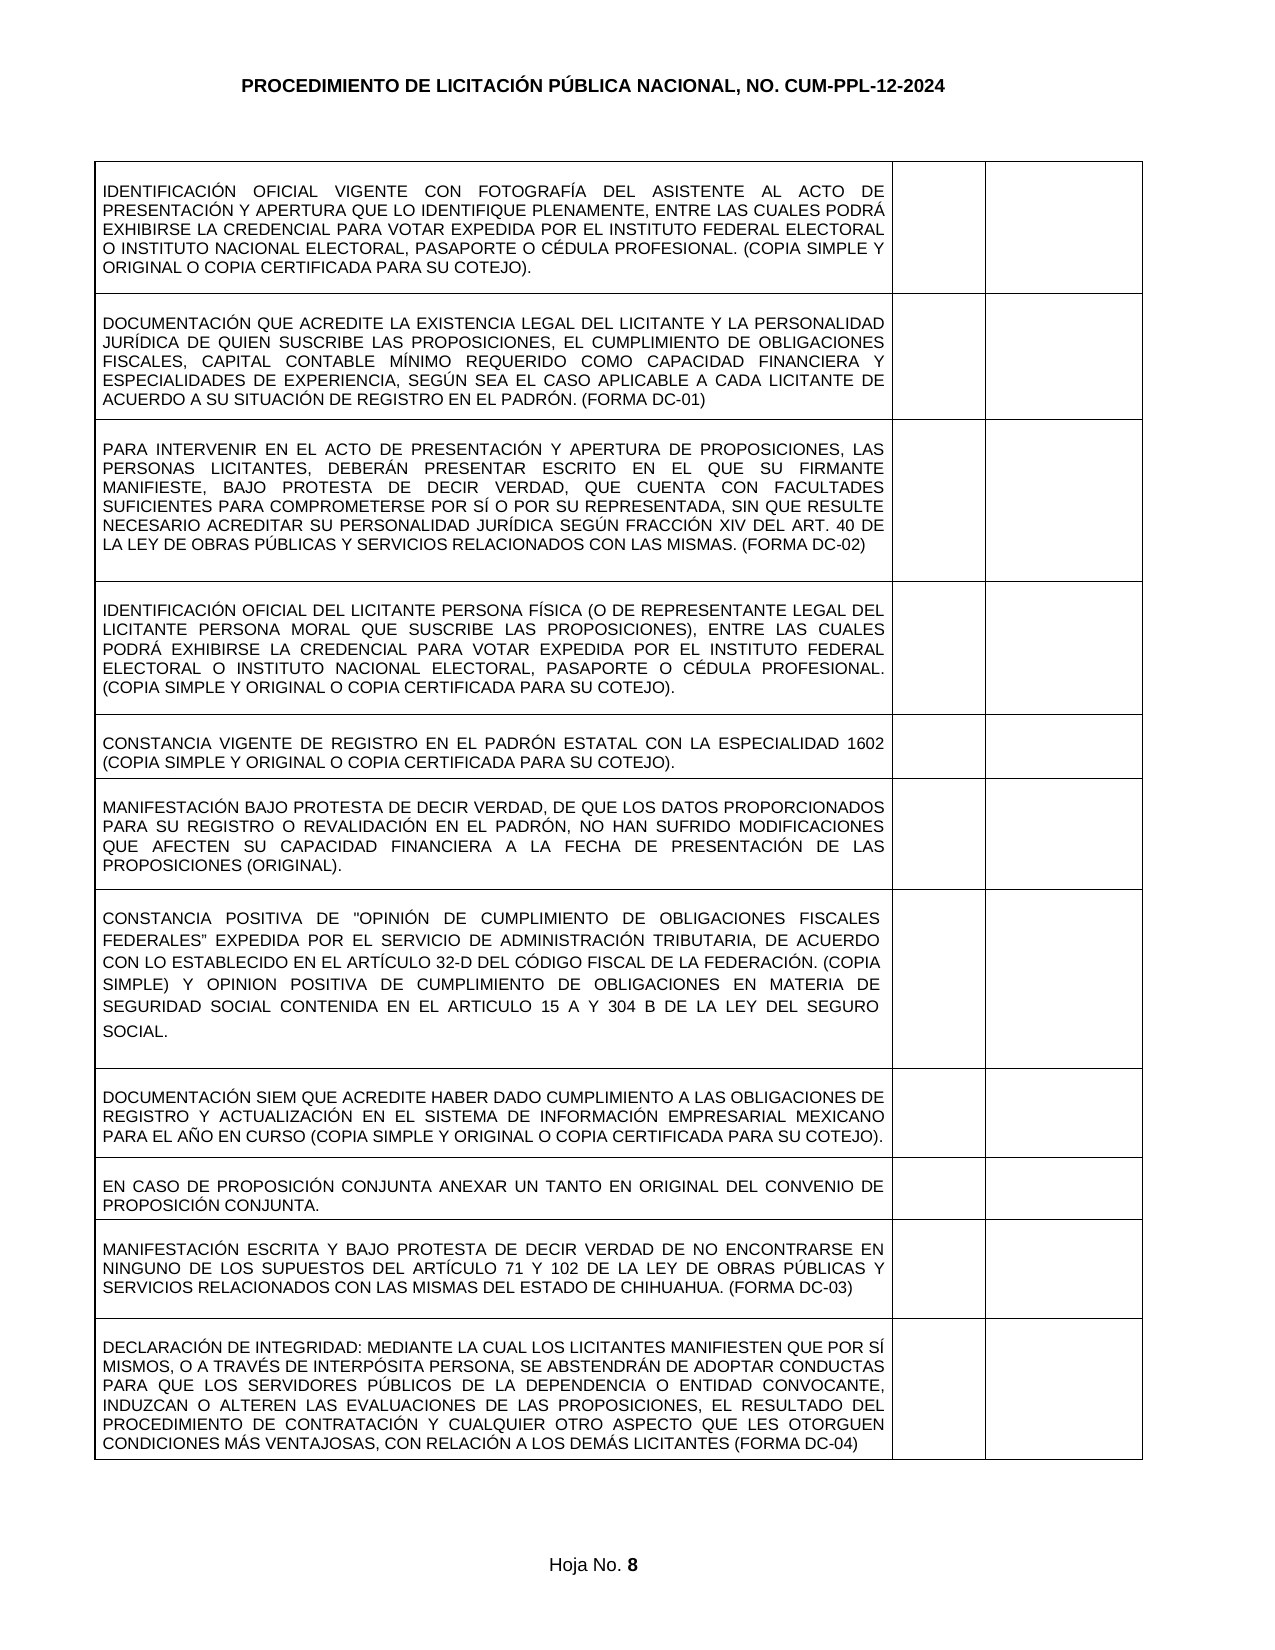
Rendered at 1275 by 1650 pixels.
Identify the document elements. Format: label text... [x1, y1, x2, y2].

table_cell EN CASO DE PROPOSICIÓN CONJUNTA ANEXAR UN TANTO EN ORIGINAL DEL CONVENIO DE PROPOSICIÓN CONJUNTA. [96, 1158, 892, 1219]
table_cell [986, 1069, 1142, 1157]
table_cell [893, 162, 985, 293]
table_cell MANIFESTACIÓN BAJO PROTESTA DE DECIR VERDAD, DE QUE LOS DATOS PROPORCIONADOS PARA SU REGISTRO O REVALIDACIÓN EN EL PADRÓN, NO HAN SUFRIDO MODIFICACIONES QUE AFECTEN SU CAPACIDAD FINANCIERA A LA FECHA DE PRESENTACIÓN DE LAS PROPOSICIONES (ORIGINAL). [96, 779, 892, 889]
table_cell DOCUMENTACIÓN SIEM QUE ACREDITE HABER DADO CUMPLIMIENTO A LAS OBLIGACIONES DE REGISTRO Y ACTUALIZACIÓN EN EL SISTEMA DE INFORMACIÓN EMPRESARIAL MEXICANO PARA EL AÑO EN CURSO (COPIA SIMPLE Y ORIGINAL O COPIA CERTIFICADA PARA SU COTEJO). [96, 1069, 892, 1157]
table_cell [893, 1069, 985, 1157]
table_cell [986, 1319, 1142, 1458]
table_cell [893, 1158, 985, 1219]
table_cell [893, 582, 985, 714]
table_cell DECLARACIÓN DE INTEGRIDAD: MEDIANTE LA CUAL LOS LICITANTES MANIFIESTEN QUE POR SÍ MISMOS, O A TRAVÉS DE INTERPÓSITA PERSONA, SE ABSTENDRÁN DE ADOPTAR CONDUCTAS PARA QUE LOS SERVIDORES PÚBLICOS DE LA DEPENDENCIA O ENTIDAD CONVOCANTE, INDUZCAN O ALTEREN LAS EVALUACIONES DE LAS PROPOSICIONES, EL RESULTADO DEL PROCEDIMIENTO DE CONTRATACIÓN Y CUALQUIER OTRO ASPECTO QUE LES OTORGUEN CONDICIONES MÁS VENTAJOSAS, CON RELACIÓN A LOS DEMÁS LICITANTES (FORMA DC-04) [96, 1319, 892, 1458]
table_cell [893, 715, 985, 778]
table_cell [986, 420, 1142, 581]
table_cell IDENTIFICACIÓN OFICIAL VIGENTE CON FOTOGRAFÍA DEL ASISTENTE AL ACTO DE PRESENTACIÓN Y APERTURA QUE LO IDENTIFIQUE PLENAMENTE, ENTRE LAS CUALES PODRÁ EXHIBIRSE LA CREDENCIAL PARA VOTAR EXPEDIDA POR EL INSTITUTO FEDERAL ELECTORAL O INSTITUTO NACIONAL ELECTORAL, PASAPORTE O CÉDULA PROFESIONAL. (COPIA SIMPLE Y ORIGINAL O COPIA CERTIFICADA PARA SU COTEJO). [96, 162, 892, 293]
table_cell [893, 890, 985, 1068]
table_cell [986, 582, 1142, 714]
table_cell [986, 890, 1142, 1068]
table_cell [893, 420, 985, 581]
table_cell CONSTANCIA POSITIVA DE "OPINIÓN DE CUMPLIMIENTO DE OBLIGACIONES FISCALES FEDERALES” EXPEDIDA POR EL SERVICIO DE ADMINISTRACIÓN TRIBUTARIA, DE ACUERDO CON LO ESTABLECIDO EN EL ARTÍCULO 32-D DEL CÓDIGO FISCAL DE LA FEDERACIÓN. (COPIA SIMPLE) Y OPINION POSITIVA DE CUMPLIMIENTO DE OBLIGACIONES EN MATERIA DE SEGURIDAD SOCIAL CONTENIDA EN EL ARTICULO 15 A Y 304 B DE LA LEY DEL SEGURO SOCIAL. [96, 890, 892, 1068]
table_cell [986, 162, 1142, 293]
table_cell [893, 1220, 985, 1318]
table_cell [986, 294, 1142, 419]
table_cell CONSTANCIA VIGENTE DE REGISTRO EN EL PADRÓN ESTATAL CON LA ESPECIALIDAD 1602 (COPIA SIMPLE Y ORIGINAL O COPIA CERTIFICADA PARA SU COTEJO). [96, 715, 892, 778]
table_cell [986, 715, 1142, 778]
table_cell [893, 779, 985, 889]
table_cell MANIFESTACIÓN ESCRITA Y BAJO PROTESTA DE DECIR VERDAD DE NO ENCONTRARSE EN NINGUNO DE LOS SUPUESTOS DEL ARTÍCULO 71 Y 102 DE LA LEY DE OBRAS PÚBLICAS Y SERVICIOS RELACIONADOS CON LAS MISMAS DEL ESTADO DE CHIHUAHUA. (FORMA DC-03) [96, 1220, 892, 1318]
table_cell [986, 1158, 1142, 1219]
table_cell DOCUMENTACIÓN QUE ACREDITE LA EXISTENCIA LEGAL DEL LICITANTE Y LA PERSONALIDAD JURÍDICA DE QUIEN SUSCRIBE LAS PROPOSICIONES, EL CUMPLIMIENTO DE OBLIGACIONES FISCALES, CAPITAL CONTABLE MÍNIMO REQUERIDO COMO CAPACIDAD FINANCIERA Y ESPECIALIDADES DE EXPERIENCIA, SEGÚN SEA EL CASO APLICABLE A CADA LICITANTE DE ACUERDO A SU SITUACIÓN DE REGISTRO EN EL PADRÓN. (FORMA DC-01) [96, 294, 892, 419]
table_cell [893, 1319, 985, 1458]
table_cell [986, 1220, 1142, 1318]
table_cell PARA INTERVENIR EN EL ACTO DE PRESENTACIÓN Y APERTURA DE PROPOSICIONES, LAS PERSONAS LICITANTES, DEBERÁN PRESENTAR ESCRITO EN EL QUE SU FIRMANTE MANIFIESTE, BAJO PROTESTA DE DECIR VERDAD, QUE CUENTA CON FACULTADES SUFICIENTES PARA COMPROMETERSE POR SÍ O POR SU REPRESENTADA, SIN QUE RESULTE NECESARIO ACREDITAR SU PERSONALIDAD JURÍDICA SEGÚN FRACCIÓN XIV DEL ART. 40 DE LA LEY DE OBRAS PÚBLICAS Y SERVICIOS RELACIONADOS CON LAS MISMAS. (FORMA DC-02) [96, 420, 892, 581]
table_cell IDENTIFICACIÓN OFICIAL DEL LICITANTE PERSONA FÍSICA (O DE REPRESENTANTE LEGAL DEL LICITANTE PERSONA MORAL QUE SUSCRIBE LAS PROPOSICIONES), ENTRE LAS CUALES PODRÁ EXHIBIRSE LA CREDENCIAL PARA VOTAR EXPEDIDA POR EL INSTITUTO FEDERAL ELECTORAL O INSTITUTO NACIONAL ELECTORAL, PASAPORTE O CÉDULA PROFESIONAL. (COPIA SIMPLE Y ORIGINAL O COPIA CERTIFICADA PARA SU COTEJO). [96, 582, 892, 714]
table_cell [986, 779, 1142, 889]
table_cell [893, 294, 985, 419]
